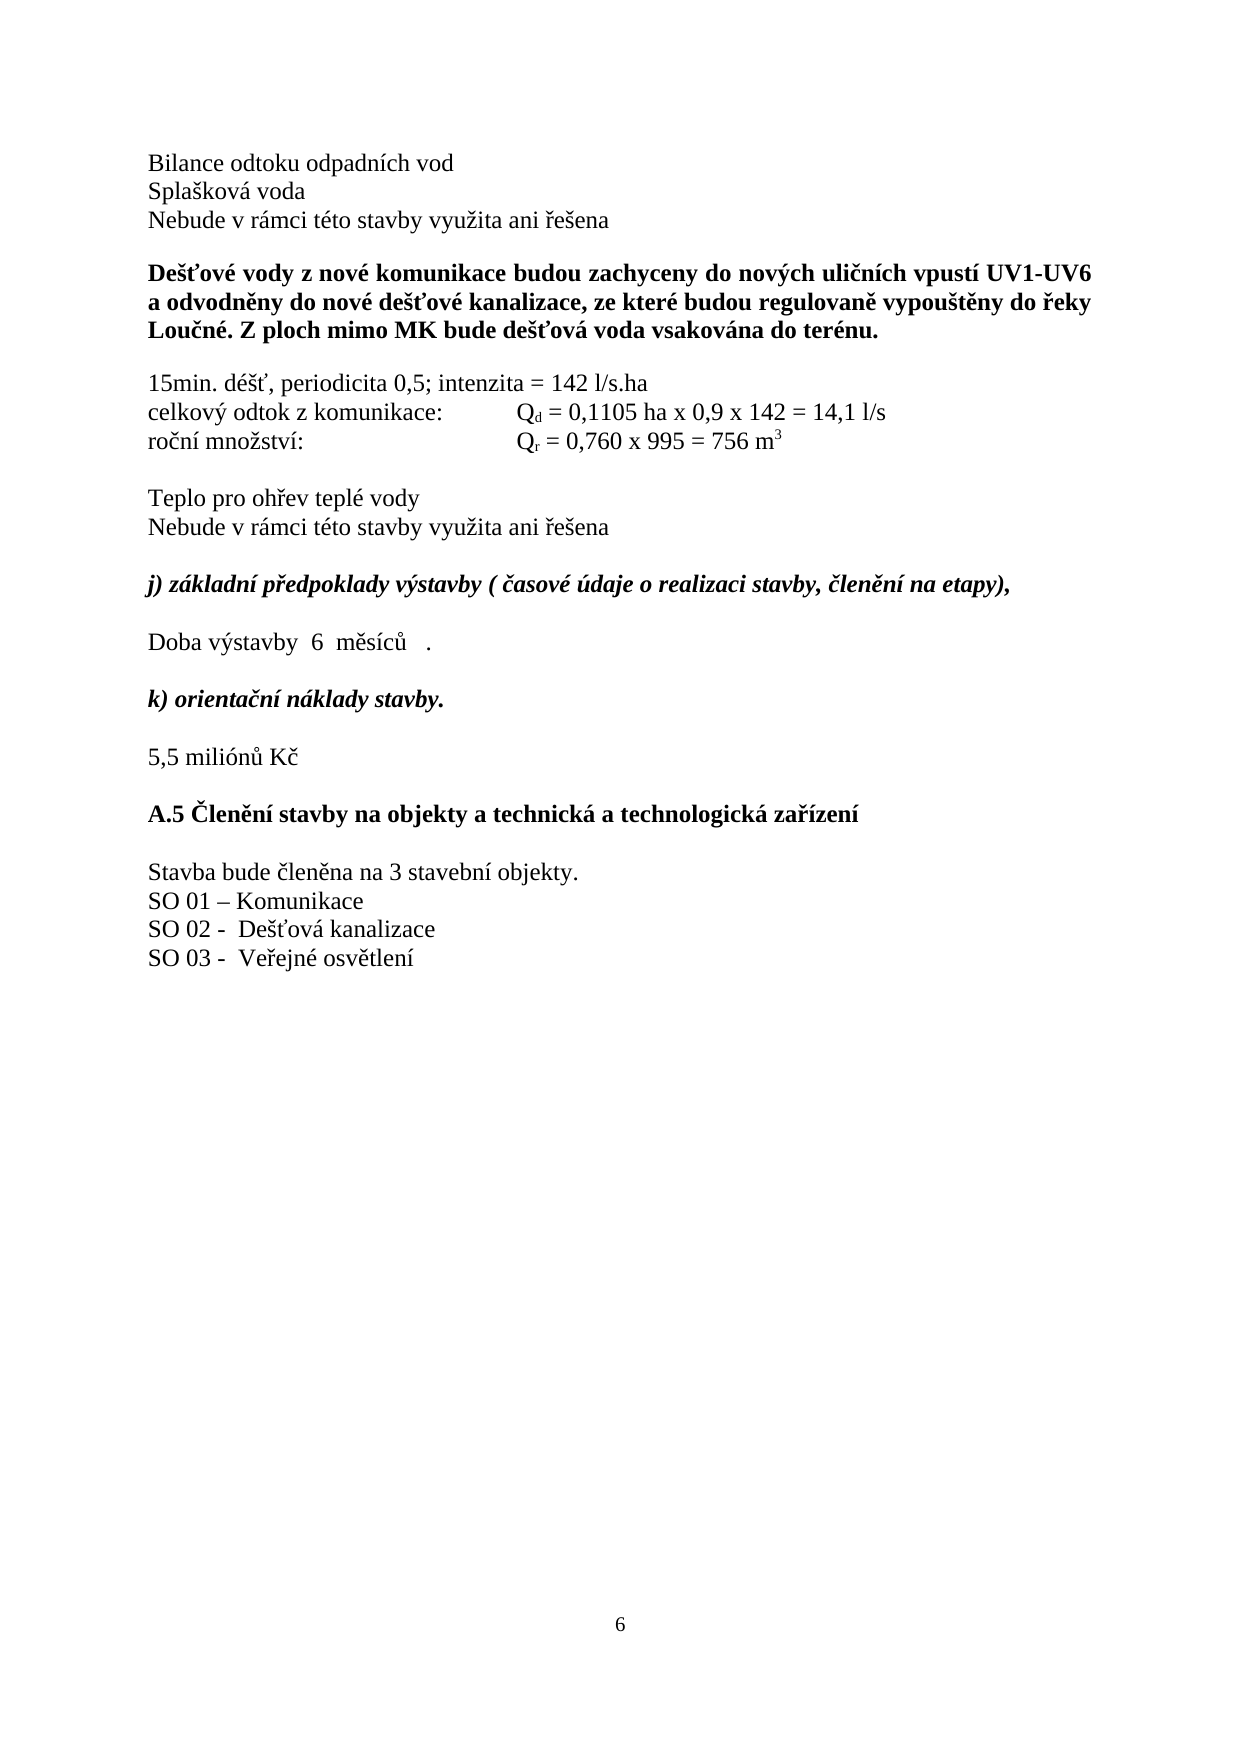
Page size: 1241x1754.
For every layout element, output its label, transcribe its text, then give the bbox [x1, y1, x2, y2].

text roční množství: Qr = 0,760 x 995 = 756 m3 [148, 426, 1092, 454]
text Doba výstavby 6 měsíců . [148, 627, 1092, 656]
text SO 01 – Komunikace [148, 886, 1092, 914]
text Nebude v rámci této stavby využita ani řešena [148, 512, 1092, 541]
text celkový odtok z komunikace: Qd = 0,1105 ha x 0,9 x 142 = 14,1 l/s [148, 397, 1092, 426]
text Splašková voda [148, 176, 1092, 205]
text SO 03 - Veřejné osvětlení [148, 943, 1092, 972]
text Bilance odtoku odpadních vod [148, 148, 1092, 176]
text 5,5 miliónů Kč [148, 742, 1092, 771]
text A.5 Členění stavby na objekty a technická a technologická zařízení [148, 799, 1092, 828]
text Stavba bude členěna na 3 stavební objekty. [148, 857, 1092, 886]
text k) orientační náklady stavby. [148, 684, 1092, 713]
text Teplo pro ohřev teplé vody [148, 483, 1092, 512]
text j) základní předpoklady výstavby ( časové údaje o realizaci stavby, členění na etapy), [148, 569, 1092, 598]
text 15min. déšť, periodicita 0,5; intenzita = 142 l/s.ha [148, 368, 1092, 397]
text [148, 205, 1092, 234]
text SO 02 - Dešťová kanalizace [148, 914, 1092, 943]
text Dešťové vody z nové komunikace budou zachyceny do nových uličních vpustí UV1-UV6 a odvodněny do nové dešťové kanalizace, ze které budou regulovaně vypouštěny do řeky Loučné. Z ploch mimo MK bude dešťová voda vsakována do terénu. [148, 258, 1092, 344]
